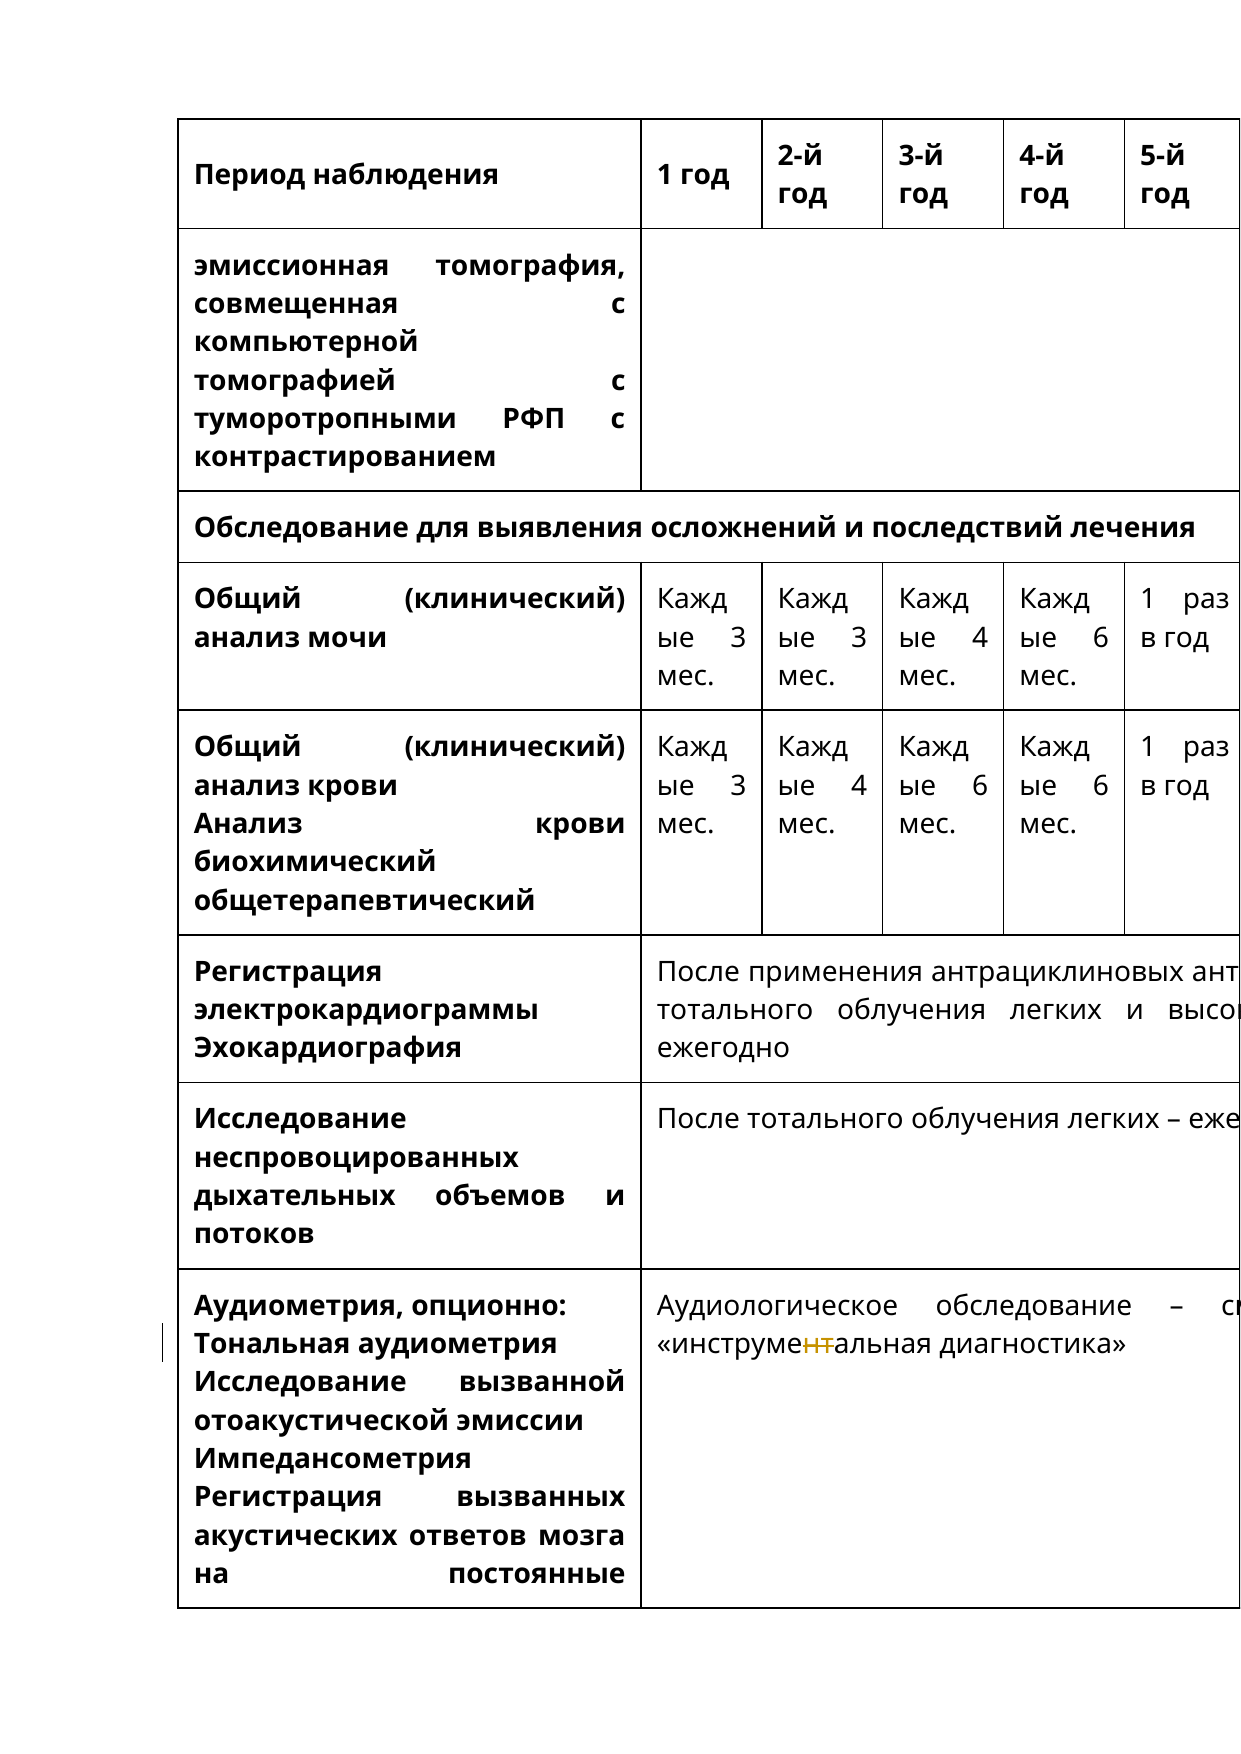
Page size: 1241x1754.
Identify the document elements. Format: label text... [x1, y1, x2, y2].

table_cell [179, 229, 640, 490]
table_cell Общий (клинический) анализ мочи [179, 563, 640, 709]
table_cell Каждые 3 мес. [642, 563, 761, 709]
table_cell Каждые 4 мес. [883, 563, 1003, 709]
table_cell После применения антрациклиновых антибиотиков, тотального облучения легких и высокого АД – ежегодно [642, 936, 1239, 1082]
table_header Период наблюдения [179, 120, 640, 228]
table_cell Общий (клинический) анализ крови Анализ крови биохимический общетерапевтический [179, 711, 640, 934]
table_cell 1 раз в год [1125, 563, 1239, 709]
table_cell Исследование неспровоцированных дыхательных объемов и потоков [179, 1083, 640, 1268]
table_header 1 год [642, 120, 761, 228]
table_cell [642, 1270, 1239, 1607]
table_cell Обследование для выявления осложнений и последствий лечения [179, 492, 1239, 562]
table_header 4-й год [1004, 120, 1124, 228]
table_cell Каждые 4 мес. [763, 711, 882, 934]
table_cell Каждые 3 мес. [763, 563, 882, 709]
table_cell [179, 1270, 640, 1607]
table_cell Каждые 3 мес. [642, 711, 761, 934]
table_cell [642, 229, 1239, 490]
table_cell Регистрация электрокардиограммы Эхокардиография [179, 936, 640, 1082]
table_cell 1 раз в год [1125, 711, 1239, 934]
table_cell Каждые 6 мес. [883, 711, 1003, 934]
table_cell Каждые 6 мес. [1004, 711, 1124, 934]
table_cell После тотального облучения легких – ежегодно [642, 1083, 1239, 1268]
table_header 2-й год [763, 120, 882, 228]
table_header 5-й год [1125, 120, 1239, 228]
table_header 3-й год [883, 120, 1003, 228]
table_cell Каждые 6 мес. [1004, 563, 1124, 709]
